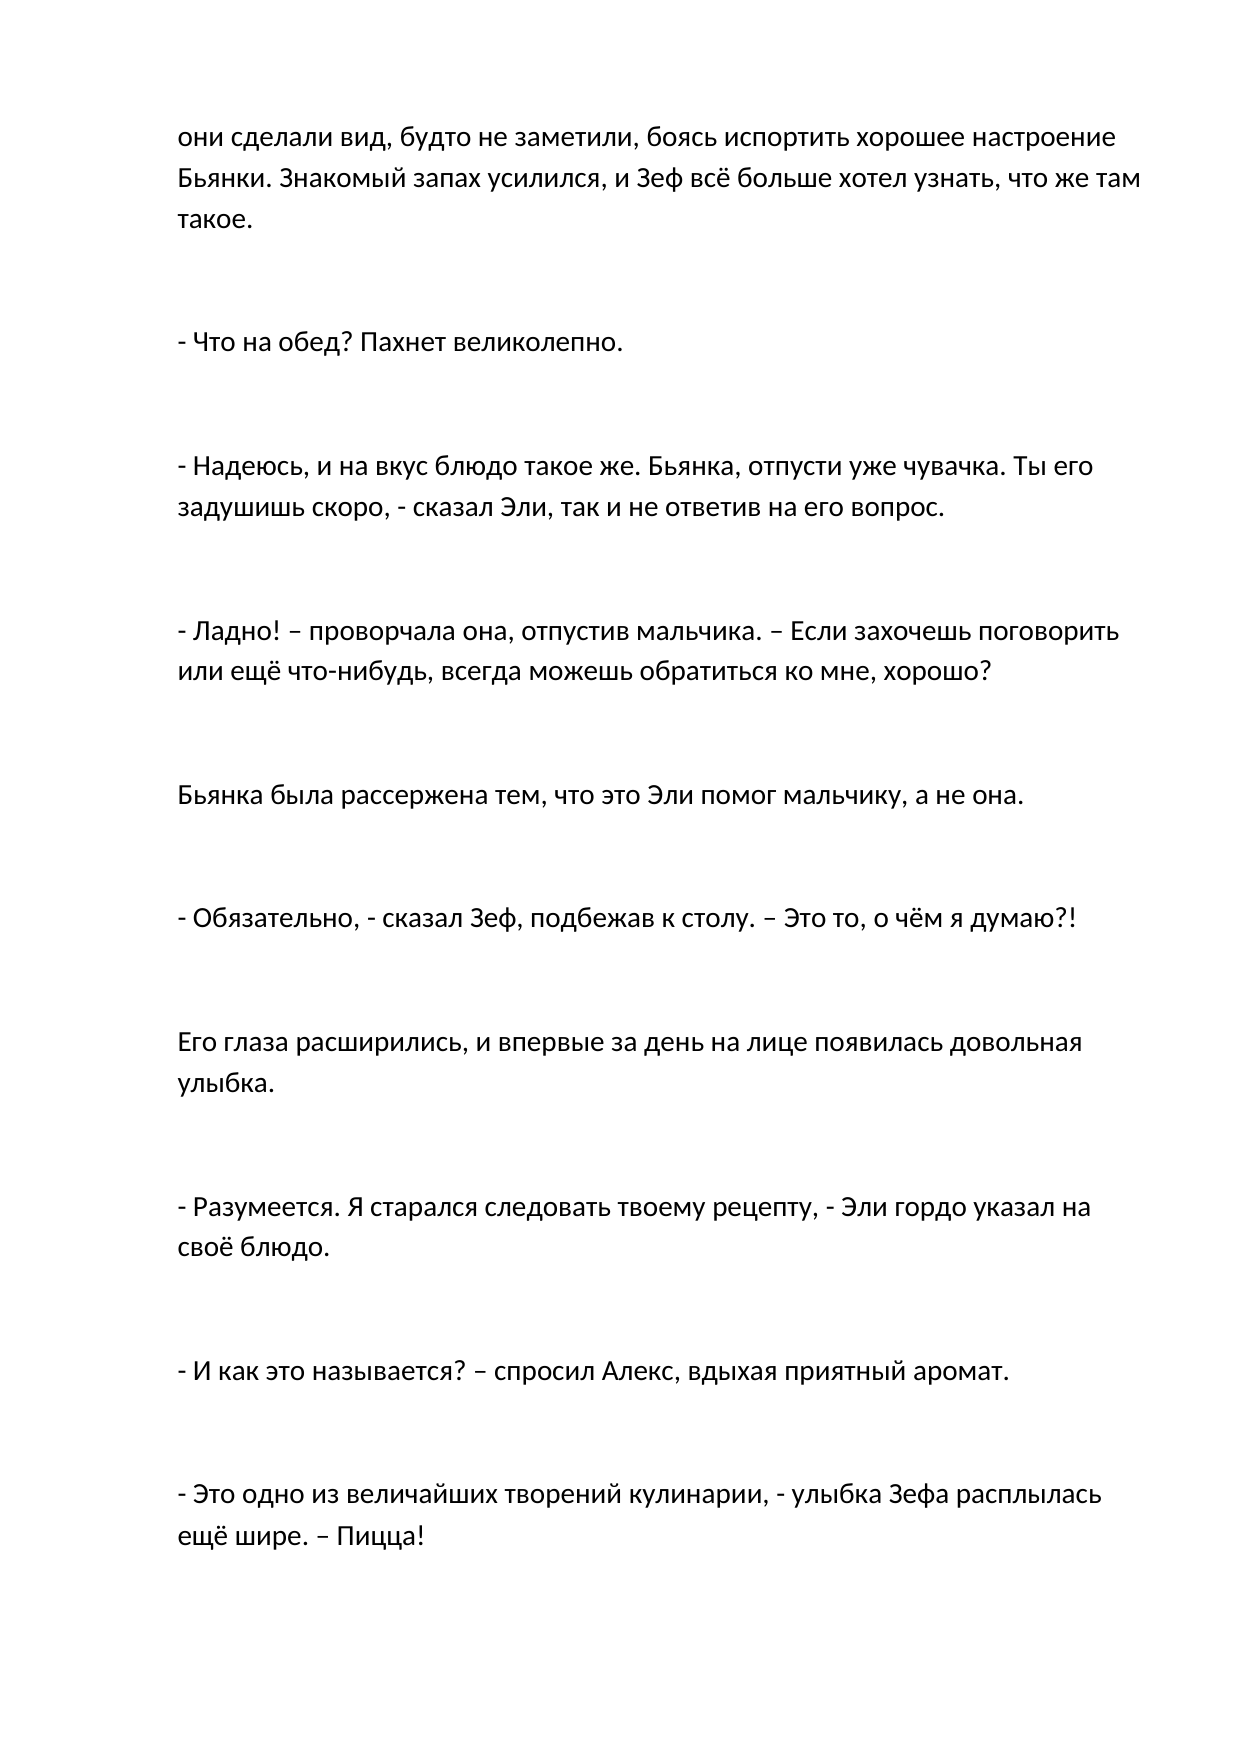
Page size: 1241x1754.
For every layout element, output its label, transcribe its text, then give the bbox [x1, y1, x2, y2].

text - Ладно! – проворчала она, отпустив мальчика. – Если захочешь поговорить или ещё что-нибудь, всегда можешь обратиться ко мне, хорошо? [177, 612, 1152, 688]
text - Разумеется. Я старался следовать твоему рецепту, - Эли гордо указал на своё блюдо. [177, 1188, 1152, 1264]
text Его глаза расширились, и впервые за день на лице появилась довольная улыбка. [177, 1023, 1152, 1100]
text - И как это называется? – спросил Алекс, вдыхая приятный аромат. [177, 1352, 1152, 1388]
text - Надеюсь, и на вкус блюдо такое же. Бьянка, отпусти уже чувачка. Ты его задушишь скоро, - сказал Эли, так и не ответив на его вопрос. [177, 447, 1152, 524]
text - Что на обед? Пахнет великолепно. [177, 323, 1152, 359]
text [177, 118, 1152, 236]
text - Это одно из величайших творений кулинарии, - улыбка Зефа расплылась ещё шире. – Пицца! [177, 1476, 1152, 1552]
text - Обязательно, - сказал Зеф, подбежав к столу. – Это то, о чём я думаю?! [177, 899, 1152, 935]
text Бьянка была рассержена тем, что это Эли помог мальчику, а не она. [177, 776, 1152, 812]
